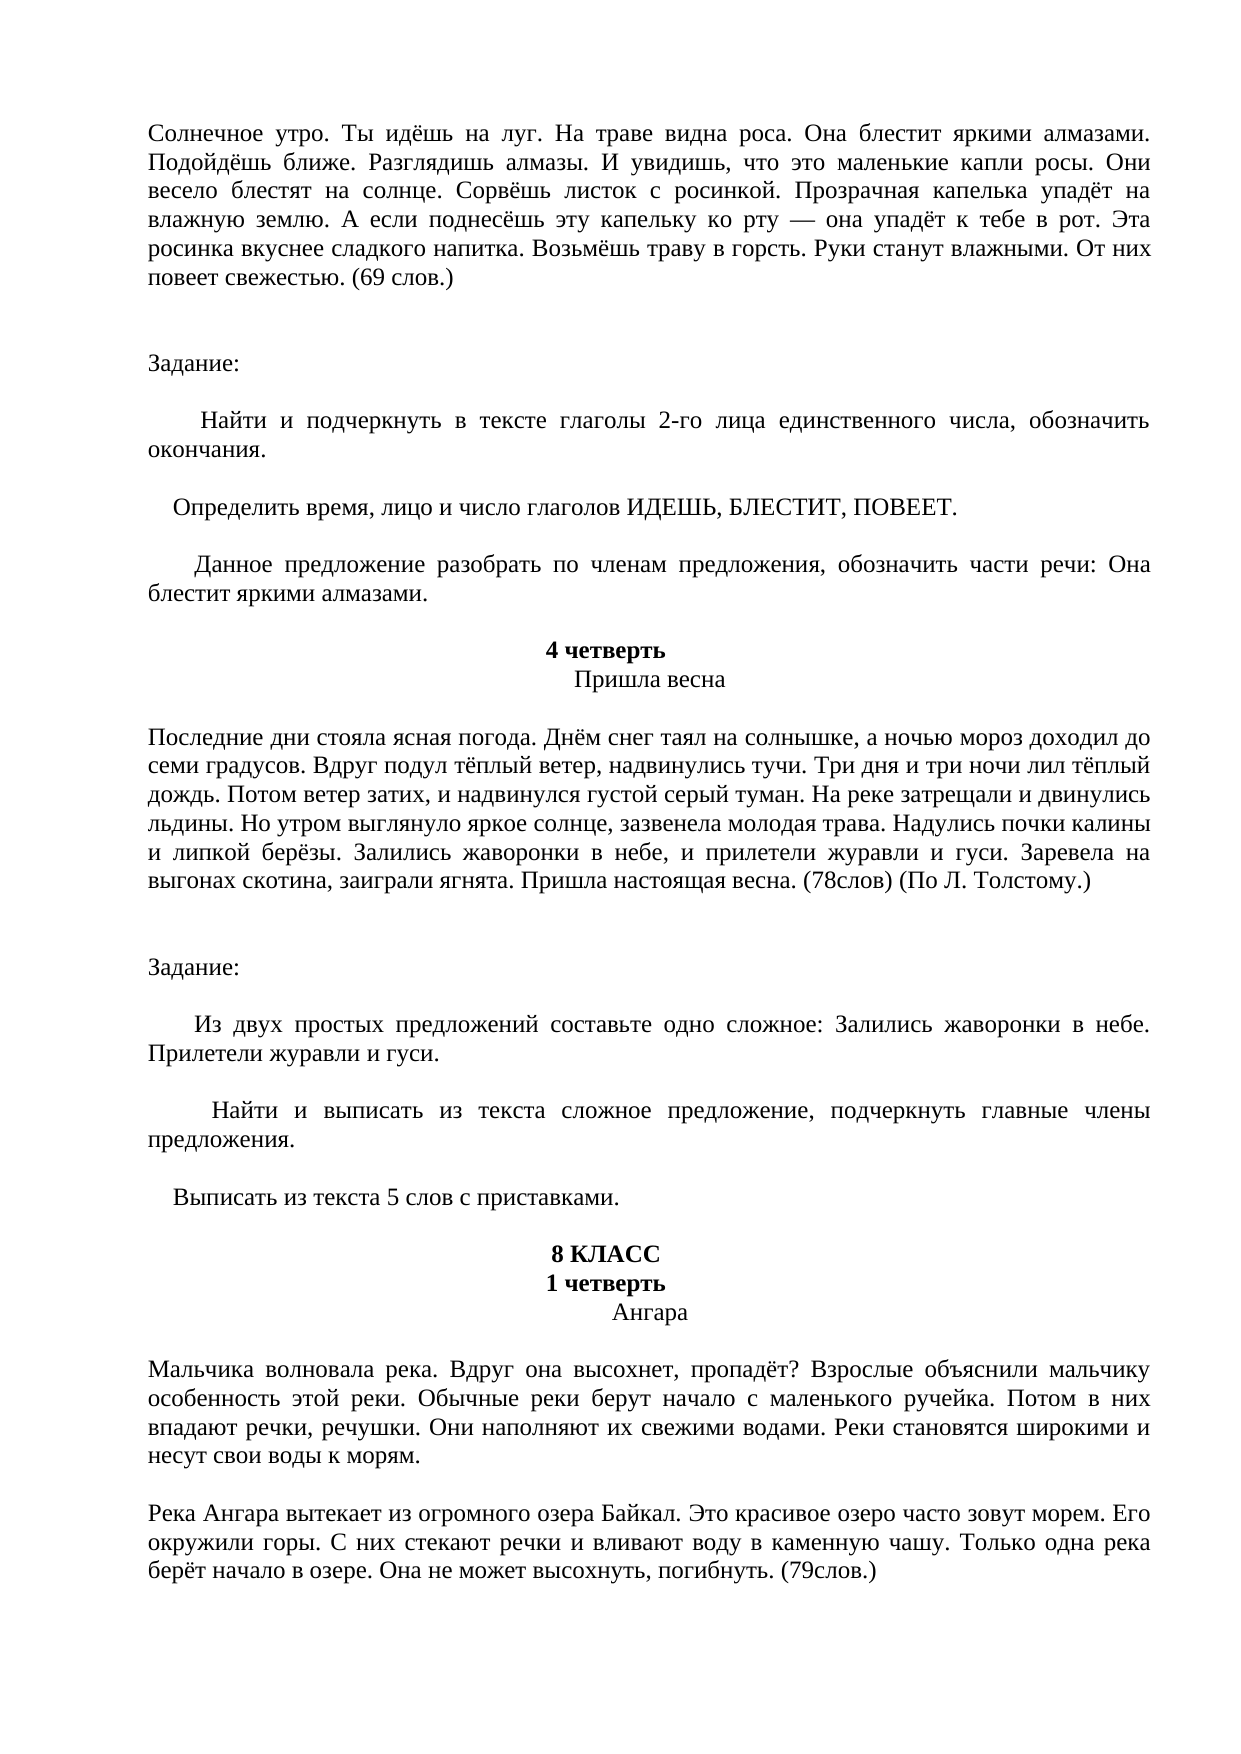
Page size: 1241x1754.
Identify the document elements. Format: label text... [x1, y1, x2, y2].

text Солнечное утро. Ты идёшь на луг. На траве видна роса. Она блестит яркими алмазами. Подойдёшь ближе. Разглядишь алмазы. И увидишь, что это маленькие капли росы. Они весело блестят на солнце. Сорвёшь листок с росинкой. Прозрачная капелька упадёт на влажную землю. А если поднесёшь эту капельку ко рту — она упадёт к тебе в рот. Эта росинка вкуснее сладкого напитка. Возьмёшь траву в горсть. Руки ста­нут влажными. От них повеет свежестью. (69 слов.) [148, 118, 1152, 291]
text 4 четверть [148, 636, 1064, 664]
text Задание: [148, 952, 1152, 981]
text Река Ангара вытекает из огромного озера Байкал. Это красивое озеро часто зовут морем. Его окружили горы. С них стекают речки и вливают воду в каменную чашу. Только одна река берёт начало в озере. Она не может высохнуть, погибнуть. (79слов.) [148, 1498, 1152, 1584]
text Мальчика волновала река. Вдруг она высохнет, пропадёт? Взрослые объяснили мальчику особенность этой реки. Обычные реки берут начало с маленького ручейка. Потом в них впадают речки, речушки. Они наполняют их свежими водами. Реки становятся широкими и несут свои воды к морям. [148, 1354, 1152, 1469]
text 8 КЛАСС [148, 1239, 1064, 1268]
text Задание: [148, 348, 1152, 377]
text Найти и подчеркнуть в тексте глаголы 2-го лица единственного числа, обозначить окончания. [148, 406, 1152, 463]
text Выписать из текста 5 слов с приставками. [148, 1182, 1152, 1211]
text Определить время, лицо и число глаголов ИДЕШЬ, БЛЕСТИТ, ПОВЕЕТ. [148, 492, 1152, 521]
text Ангара [148, 1297, 1152, 1326]
text Из двух простых предложений составьте одно сложное: Залились жаворонки в небе. Прилетели журавли и гуси. [148, 1009, 1152, 1067]
text 1 четверть [148, 1268, 1064, 1297]
text Последние дни стояла ясная погода. Днём снег таял на солнышке, а ночью мороз доходил до семи градусов. Вдруг подул тёплый ветер, надвинулись тучи. Три дня и три ночи лил тёплый дождь. Потом ветер затих, и надвинулся густой серый туман. На реке затрещали и двинулись льдины. Но утром выглянуло яркое солнце, зазвенела молодая трава. Надулись почки калины и липкой берёзы. Залились жаворонки в небе, и прилетели журавли и гуси. Заревела на выгонах скотина, заиграли ягнята. Пришла настоящая весна. (78слов) (По Л. Толстому.) [148, 722, 1152, 894]
text Пришла весна [148, 664, 1152, 693]
text Данное предложение разобрать по членам предложения, обозначить части речи: Она блестит яркими алмазами. [148, 549, 1152, 607]
text Найти и выписать из текста сложное предложение, подчеркнуть главные члены предложения. [148, 1096, 1152, 1153]
